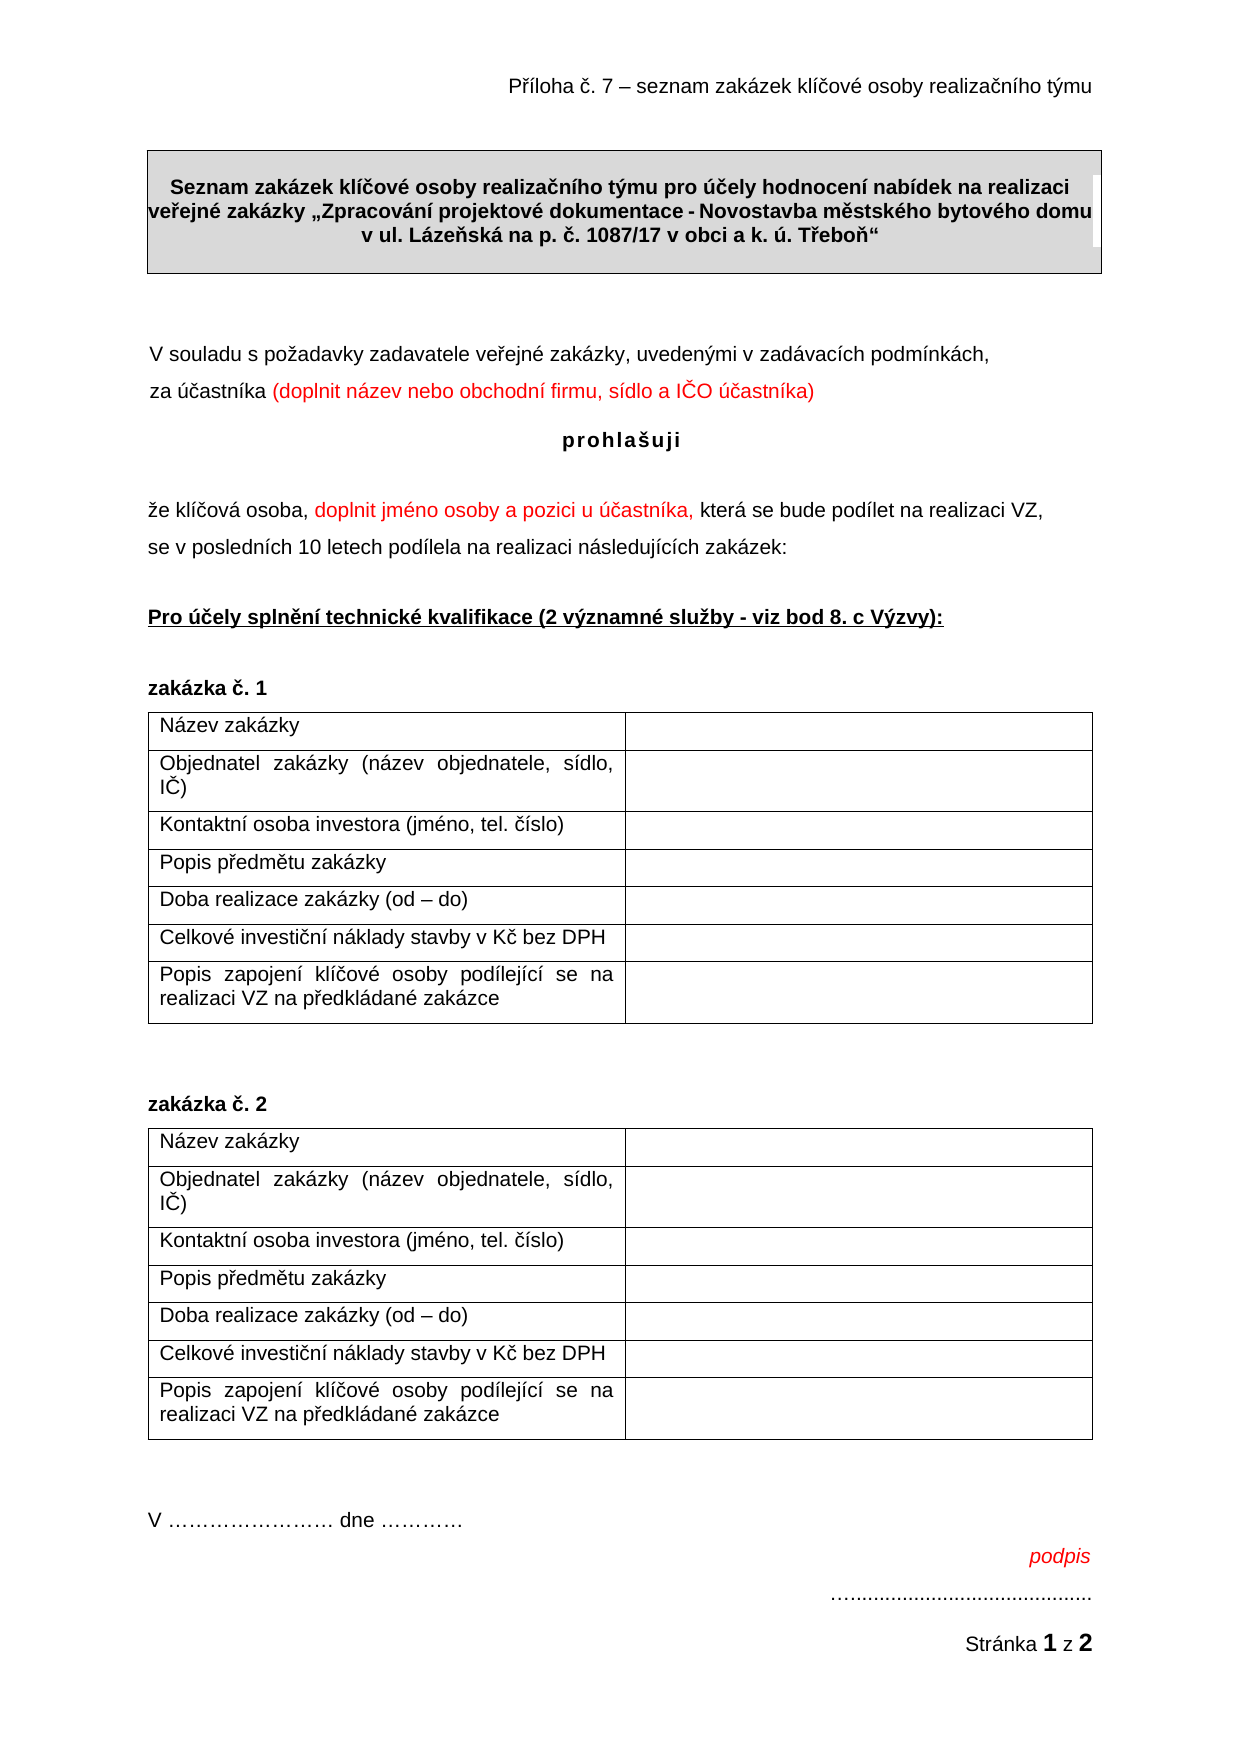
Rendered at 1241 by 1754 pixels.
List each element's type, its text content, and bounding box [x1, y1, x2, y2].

table_cell [626, 887, 1092, 923]
table_cell [626, 751, 1092, 811]
table_header Název zakázky [149, 713, 625, 749]
table_cell [626, 1167, 1092, 1227]
text V …………………… dne ………… [148, 1508, 1093, 1532]
table_cell [626, 1228, 1092, 1264]
text že klíčová osoba, doplnit jméno osoby a pozici u účastníka, která se bude podílet na realizaci VZ, [148, 498, 1093, 522]
table_cell [626, 1266, 1092, 1302]
table_cell [626, 1378, 1092, 1438]
text ….......................................... [148, 1581, 1093, 1604]
text podpis [148, 1544, 1093, 1568]
table_cell Objednatel zakázky (název objednatele, sídlo, IČ) [149, 751, 625, 811]
table_cell Doba realizace zakázky (od – do) [149, 887, 625, 923]
table_header Název zakázky [149, 1129, 625, 1166]
table_cell Doba realizace zakázky (od – do) [149, 1303, 625, 1339]
text za účastníka (doplnit název nebo obchodní firmu, sídlo a IČO účastníka) [149, 379, 1093, 403]
table_cell Popis předmětu zakázky [149, 1266, 625, 1302]
text prohlašuji [149, 428, 1093, 452]
text zakázka č. 2 [148, 1092, 1093, 1116]
text Pro účely splnění technické kvalifikace (2 významné služby - viz bod 8. c Výzvy): [148, 605, 1093, 629]
table_cell Celkové investiční náklady stavby v Kč bez DPH [149, 1341, 625, 1377]
table_cell Popis zapojení klíčové osoby podílející se na realizaci VZ na předkládané zakázce [149, 1378, 625, 1438]
text Seznam zakázek klíčové osoby realizačního týmu pro účely hodnocení nabídek na realizaci veřejné zakázky „Zpracování projektové dokumentace - Novostavba městského bytového domu v ul. Lázeňská na p. č. 1087/17 v obci a k. ú. Třeboň“ [148, 175, 1093, 246]
table_header [626, 1129, 1092, 1166]
text zakázka č. 1 [148, 676, 1093, 699]
table_cell [626, 1303, 1092, 1339]
table_cell Kontaktní osoba investora (jméno, tel. číslo) [149, 812, 625, 848]
table_cell Celkové investiční náklady stavby v Kč bez DPH [149, 925, 625, 961]
text se v posledních 10 letech podílela na realizaci následujících zakázek: [148, 534, 1093, 558]
table_header [626, 713, 1092, 749]
table_cell Popis zapojení klíčové osoby podílející se na realizaci VZ na předkládané zakázce [149, 962, 625, 1022]
table_cell [626, 812, 1092, 848]
table_cell Objednatel zakázky (název objednatele, sídlo, IČ) [149, 1167, 625, 1227]
table_cell Popis předmětu zakázky [149, 850, 625, 886]
table_cell [626, 850, 1092, 886]
text V souladu s požadavky zadavatele veřejné zakázky, uvedenými v zadávacích podmínkách, [149, 342, 1093, 366]
table_cell Kontaktní osoba investora (jméno, tel. číslo) [149, 1228, 625, 1264]
table_cell [626, 925, 1092, 961]
table_cell [626, 962, 1092, 1022]
table_cell [626, 1341, 1092, 1377]
